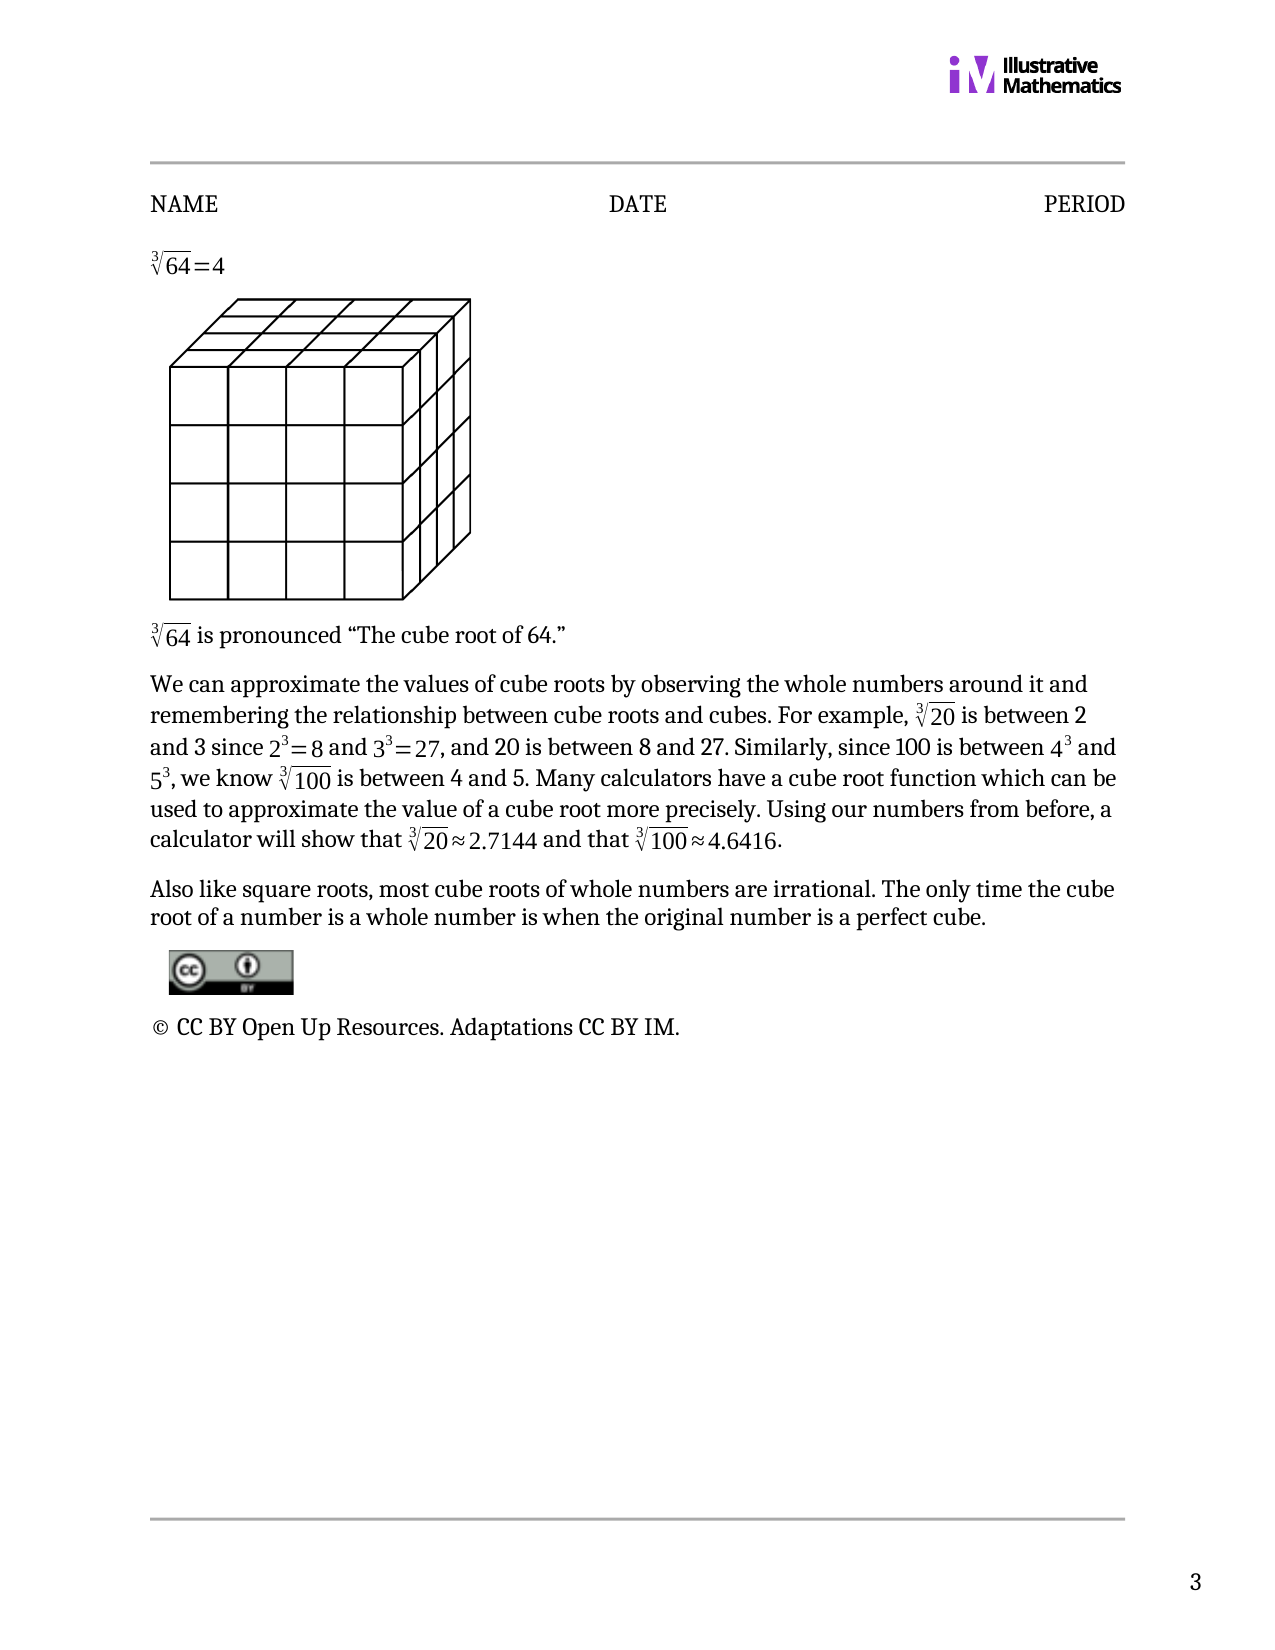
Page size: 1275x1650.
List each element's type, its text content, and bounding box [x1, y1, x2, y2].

text © CC BY Open Up Resources. Adaptations CC BY IM. [150, 1013, 1125, 1042]
text We can approximate the values of cube roots by observing the whole numbers around it and remembering the relationship between cube roots and cubes. For example, is between 2 and 3 since and , and 20 is between 8 and 27. Similarly, since 100 is between and , we know is between 4 and 5. Many calculators have a cube root function which can be used to approximate the value of a cube root more precisely. Using our numbers from before, a calculator will show that and that . [150, 670, 1125, 856]
picture [168, 950, 294, 995]
picture [949, 55, 1121, 93]
text Also like square roots, most cube roots of whole numbers are irrational. The only time the cube root of a number is a whole number is when the original number is a perfect cube. [150, 874, 1125, 932]
picture [168, 298, 472, 601]
text is pronounced “The cube root of 64.” [150, 619, 1125, 652]
